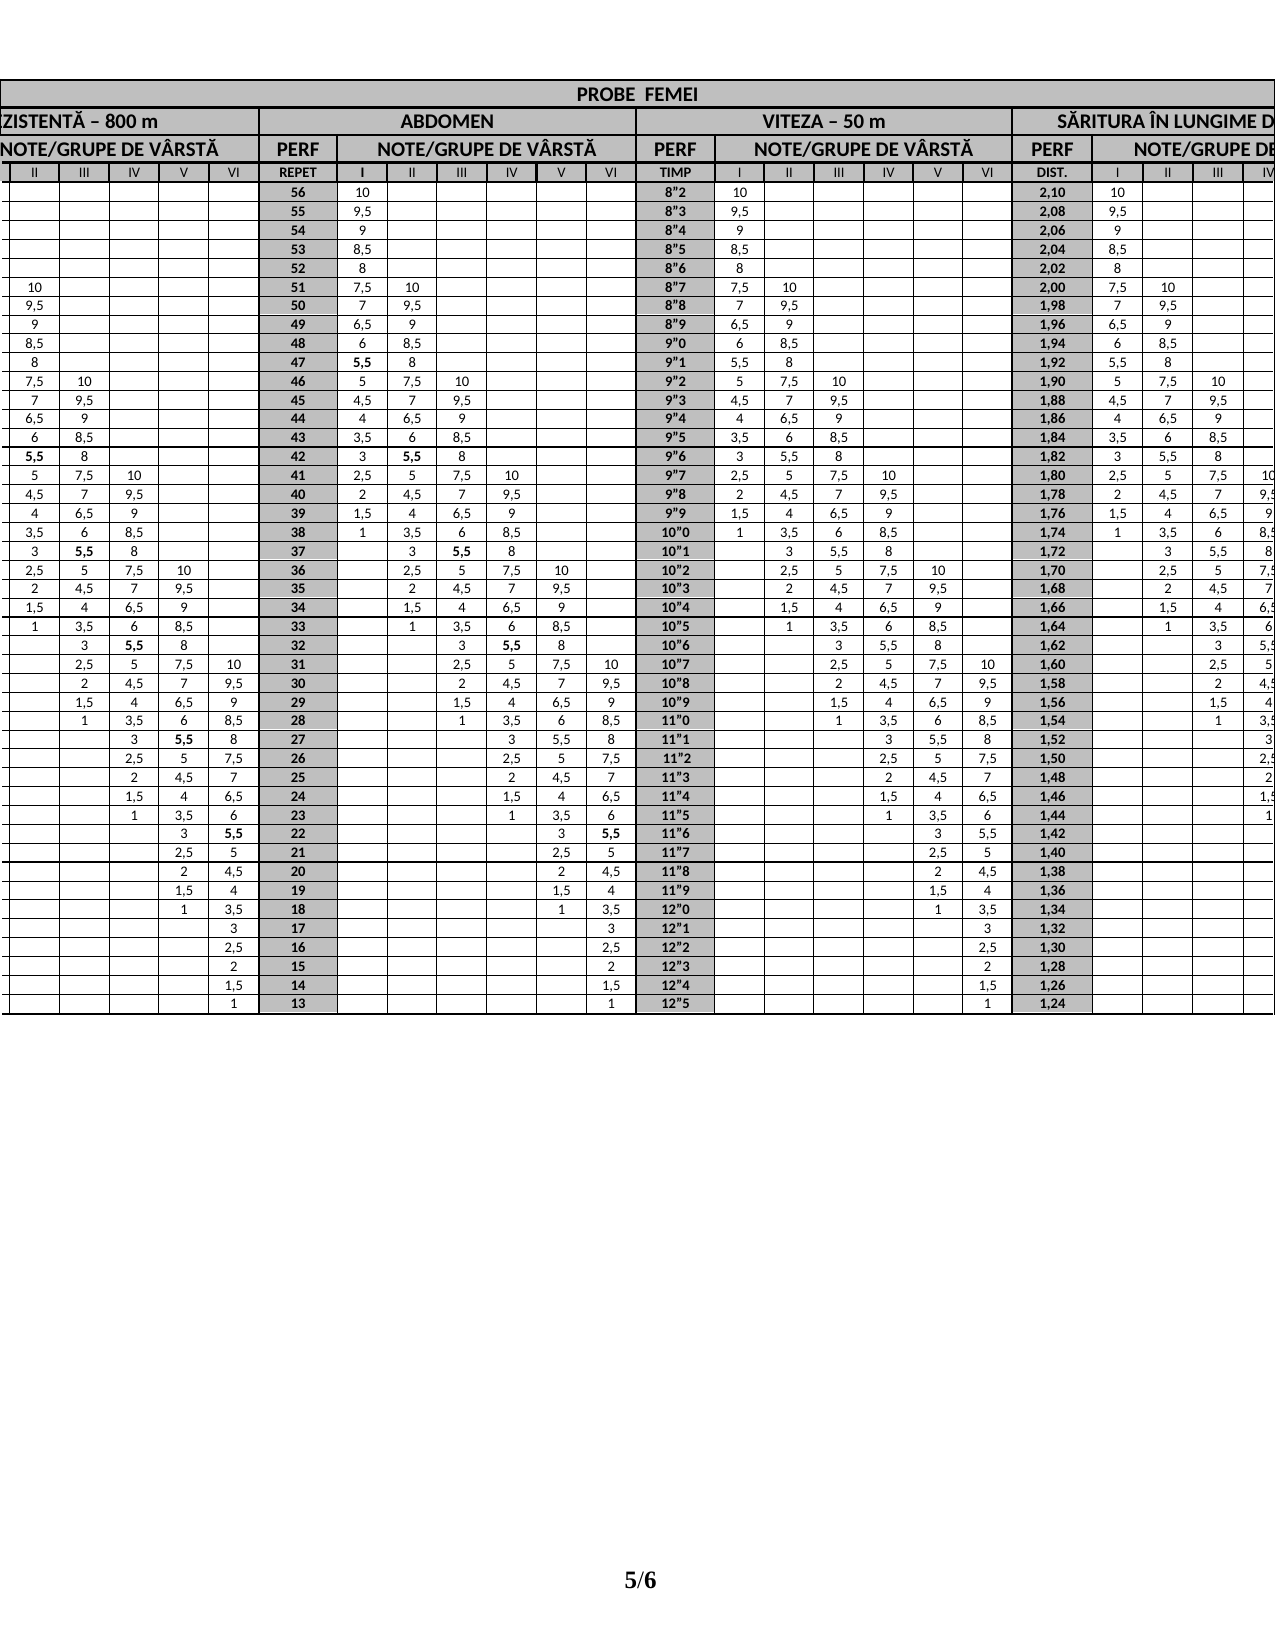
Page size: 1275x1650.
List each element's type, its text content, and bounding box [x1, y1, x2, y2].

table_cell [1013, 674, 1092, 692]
table_cell 8,5 [715, 240, 764, 258]
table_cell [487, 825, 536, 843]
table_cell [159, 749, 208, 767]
table_cell 8”2 [637, 183, 714, 201]
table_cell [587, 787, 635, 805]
table_cell [765, 240, 813, 258]
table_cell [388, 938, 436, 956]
table_cell [537, 391, 586, 409]
table_cell [963, 523, 1011, 541]
table_cell [765, 202, 813, 220]
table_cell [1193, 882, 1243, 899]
table_cell 4 [338, 410, 387, 428]
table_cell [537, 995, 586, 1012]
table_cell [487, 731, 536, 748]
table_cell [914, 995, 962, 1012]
table_cell 2,5 [765, 561, 813, 579]
table_cell 4 [765, 504, 813, 522]
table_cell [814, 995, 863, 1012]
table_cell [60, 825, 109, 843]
table_cell [914, 466, 962, 484]
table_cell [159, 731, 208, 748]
table_cell 53 [260, 240, 337, 258]
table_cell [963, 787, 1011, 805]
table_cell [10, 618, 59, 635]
table_cell 1,72 [1013, 542, 1092, 559]
table_cell I [1093, 164, 1142, 181]
table_cell 9 [1244, 503, 1274, 522]
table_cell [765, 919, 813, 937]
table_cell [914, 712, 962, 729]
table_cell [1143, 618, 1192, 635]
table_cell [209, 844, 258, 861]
table_cell [0, 598, 9, 616]
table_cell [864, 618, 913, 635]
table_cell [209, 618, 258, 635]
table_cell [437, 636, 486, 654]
table_cell [110, 202, 158, 220]
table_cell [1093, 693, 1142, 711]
table_cell 1,78 [1013, 485, 1092, 503]
table_cell 2,02 [1013, 259, 1092, 277]
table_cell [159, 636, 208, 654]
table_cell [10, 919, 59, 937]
table_cell 4,5 [10, 485, 59, 503]
table_cell 10 [914, 561, 962, 579]
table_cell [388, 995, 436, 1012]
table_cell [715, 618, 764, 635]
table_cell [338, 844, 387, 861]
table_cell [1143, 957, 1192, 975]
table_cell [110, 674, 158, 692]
table_cell 9 [1143, 316, 1192, 333]
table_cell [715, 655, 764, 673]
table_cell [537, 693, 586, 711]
table_cell 10”3 [637, 580, 714, 597]
table_cell 1,68 [1013, 580, 1092, 597]
table_cell 7,5 [110, 561, 158, 579]
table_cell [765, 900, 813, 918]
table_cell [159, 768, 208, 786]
table_cell 5 [814, 561, 863, 579]
table_cell 1 [338, 523, 387, 541]
table_cell 7 [864, 580, 913, 597]
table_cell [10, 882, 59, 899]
table_cell [1193, 259, 1243, 277]
table_cell 8”5 [637, 240, 714, 258]
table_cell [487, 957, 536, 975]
table_cell 7,5 [814, 466, 863, 484]
table_cell [0, 560, 9, 579]
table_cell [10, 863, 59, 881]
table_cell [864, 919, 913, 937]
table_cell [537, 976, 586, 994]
table_cell [963, 448, 1011, 465]
table_cell REZISTENTĂ – 800 m [1, 109, 258, 134]
table_cell 9,5 [487, 485, 536, 503]
table_cell [159, 504, 208, 522]
table_cell [0, 541, 9, 559]
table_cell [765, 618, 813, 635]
table_cell [60, 259, 109, 277]
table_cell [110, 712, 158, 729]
table_cell 7,5 [1193, 466, 1243, 484]
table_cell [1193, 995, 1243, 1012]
table_cell 5,5 [765, 448, 813, 465]
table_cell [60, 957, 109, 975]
table_cell 8 [1244, 541, 1274, 559]
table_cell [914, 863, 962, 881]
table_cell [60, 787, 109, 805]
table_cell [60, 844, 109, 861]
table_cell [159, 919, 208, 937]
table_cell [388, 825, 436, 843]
table_cell 5 [338, 372, 387, 390]
table_cell [1244, 333, 1274, 352]
table_cell 6,5 [814, 504, 863, 522]
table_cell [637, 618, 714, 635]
table_cell 8”9 [637, 316, 714, 333]
table_cell NOTE/GRUPE DE VÂRSTĂ [1093, 136, 1274, 161]
table_cell 8 [1093, 259, 1142, 277]
table_cell 3,5 [715, 429, 764, 446]
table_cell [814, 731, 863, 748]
table_cell 6,5 [765, 410, 813, 428]
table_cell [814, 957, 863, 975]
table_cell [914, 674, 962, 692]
table_cell [209, 372, 258, 390]
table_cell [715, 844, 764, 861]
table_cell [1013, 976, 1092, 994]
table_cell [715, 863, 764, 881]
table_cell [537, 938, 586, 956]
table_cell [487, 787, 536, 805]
table_cell [60, 297, 109, 314]
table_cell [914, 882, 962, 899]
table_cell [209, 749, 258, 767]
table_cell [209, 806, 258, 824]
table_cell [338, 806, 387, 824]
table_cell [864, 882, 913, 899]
table_cell 3,5 [10, 523, 59, 541]
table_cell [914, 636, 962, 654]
table_cell [209, 429, 258, 446]
table_cell 6 [1143, 429, 1192, 446]
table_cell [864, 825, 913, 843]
table_cell 5 [1093, 372, 1142, 390]
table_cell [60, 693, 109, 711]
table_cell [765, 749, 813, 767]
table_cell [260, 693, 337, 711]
table_cell [487, 410, 536, 428]
table_cell [963, 183, 1011, 201]
table_cell [159, 485, 208, 503]
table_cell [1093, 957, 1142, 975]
table_cell 9,5 [60, 391, 109, 409]
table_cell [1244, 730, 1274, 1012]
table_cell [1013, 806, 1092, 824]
table_cell [1193, 334, 1243, 352]
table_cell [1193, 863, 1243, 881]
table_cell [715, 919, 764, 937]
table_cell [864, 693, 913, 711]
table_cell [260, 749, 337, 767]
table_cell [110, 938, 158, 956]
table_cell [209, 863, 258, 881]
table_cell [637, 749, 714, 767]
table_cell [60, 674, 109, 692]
table_cell VI [210, 164, 258, 181]
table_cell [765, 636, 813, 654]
table_cell 52 [260, 259, 337, 277]
table_cell [10, 240, 59, 258]
table_cell [537, 504, 586, 522]
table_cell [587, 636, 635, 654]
table_cell II [765, 164, 813, 181]
table_cell [537, 316, 586, 333]
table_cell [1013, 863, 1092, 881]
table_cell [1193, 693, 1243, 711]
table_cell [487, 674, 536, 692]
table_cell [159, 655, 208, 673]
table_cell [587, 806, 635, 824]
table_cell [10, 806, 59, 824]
table_cell 10 [437, 372, 486, 390]
table_cell [587, 448, 635, 465]
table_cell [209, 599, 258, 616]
table_cell 10 [1244, 465, 1274, 484]
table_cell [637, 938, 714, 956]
table_cell 10 [10, 278, 59, 296]
table_cell 9,5 [765, 297, 813, 314]
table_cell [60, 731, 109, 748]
table_cell [814, 278, 863, 296]
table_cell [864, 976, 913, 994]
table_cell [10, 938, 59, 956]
table_cell [110, 259, 158, 277]
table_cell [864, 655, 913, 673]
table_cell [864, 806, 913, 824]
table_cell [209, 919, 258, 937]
table_cell 1,88 [1013, 391, 1092, 409]
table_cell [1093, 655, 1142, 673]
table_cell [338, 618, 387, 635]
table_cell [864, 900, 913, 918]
table_cell 9 [338, 221, 387, 239]
table_cell [1193, 240, 1243, 258]
table_cell 2,06 [1013, 221, 1092, 239]
table_cell DIST. [1013, 164, 1091, 181]
table_cell [209, 391, 258, 409]
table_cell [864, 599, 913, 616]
table_cell [437, 297, 486, 314]
table_cell 7 [10, 391, 59, 409]
table_cell 8”3 [637, 202, 714, 220]
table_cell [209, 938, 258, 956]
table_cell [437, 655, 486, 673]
table_cell [110, 410, 158, 428]
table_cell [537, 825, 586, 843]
table_cell [1193, 316, 1243, 333]
table_cell 8 [1143, 353, 1192, 371]
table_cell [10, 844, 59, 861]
table_cell [715, 542, 764, 559]
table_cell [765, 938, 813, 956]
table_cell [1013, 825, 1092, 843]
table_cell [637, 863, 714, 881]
table_cell [914, 448, 962, 465]
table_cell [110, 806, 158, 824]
table_cell 7 [765, 391, 813, 409]
table_cell 1,94 [1013, 334, 1092, 352]
table_cell [437, 240, 486, 258]
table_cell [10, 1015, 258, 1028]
table_cell [914, 297, 962, 314]
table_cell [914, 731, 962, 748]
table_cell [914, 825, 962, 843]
table_cell [537, 278, 586, 296]
table_cell [914, 278, 962, 296]
table_cell 55 [260, 202, 337, 220]
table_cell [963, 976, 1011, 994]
table_cell 1,96 [1013, 316, 1092, 333]
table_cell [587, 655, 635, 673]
table_cell 1,5 [715, 504, 764, 522]
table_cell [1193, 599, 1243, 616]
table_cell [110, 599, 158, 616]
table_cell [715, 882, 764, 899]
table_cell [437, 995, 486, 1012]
table_cell [209, 542, 258, 559]
table_cell [537, 183, 586, 201]
table_cell 6 [60, 523, 109, 541]
table_cell [159, 221, 208, 239]
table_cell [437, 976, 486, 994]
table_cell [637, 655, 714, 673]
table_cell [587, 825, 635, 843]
table_cell [864, 316, 913, 333]
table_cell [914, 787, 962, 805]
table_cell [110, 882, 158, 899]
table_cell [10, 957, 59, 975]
table_cell 7,5 [1093, 278, 1142, 296]
table_cell 9 [60, 410, 109, 428]
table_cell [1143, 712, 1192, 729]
table_cell [159, 523, 208, 541]
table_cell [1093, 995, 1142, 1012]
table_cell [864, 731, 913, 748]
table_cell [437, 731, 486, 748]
table_cell [537, 542, 586, 559]
table_cell [437, 334, 486, 352]
table_cell [159, 278, 208, 296]
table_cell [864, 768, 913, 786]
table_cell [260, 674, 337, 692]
table_cell 5 [388, 466, 436, 484]
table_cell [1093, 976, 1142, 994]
table_cell 2,5 [1093, 466, 1142, 484]
table_cell 7,5 [388, 372, 436, 390]
table_cell 5,5 [60, 542, 109, 559]
table_cell [715, 561, 764, 579]
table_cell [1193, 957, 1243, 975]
table_cell [487, 334, 536, 352]
table_cell TIMP [637, 164, 714, 181]
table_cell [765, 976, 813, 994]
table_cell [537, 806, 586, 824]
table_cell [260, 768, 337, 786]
table_cell 10 [814, 372, 863, 390]
table_cell II [388, 164, 436, 181]
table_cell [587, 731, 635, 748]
table_cell 4,5 [715, 391, 764, 409]
table_cell [715, 580, 764, 597]
table_cell 9 [1193, 410, 1243, 428]
table_cell [60, 183, 109, 201]
table_cell 7 [814, 485, 863, 503]
table_cell [963, 485, 1011, 503]
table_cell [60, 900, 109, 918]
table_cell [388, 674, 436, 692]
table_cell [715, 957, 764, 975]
table_cell 5,5 [715, 353, 764, 371]
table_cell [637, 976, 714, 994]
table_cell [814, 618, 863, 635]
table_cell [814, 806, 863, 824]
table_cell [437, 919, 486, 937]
table_cell [587, 334, 635, 352]
table_cell 7,5 [437, 466, 486, 484]
table_cell [587, 504, 635, 522]
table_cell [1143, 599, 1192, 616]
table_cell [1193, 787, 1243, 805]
table_cell 9”4 [637, 410, 714, 428]
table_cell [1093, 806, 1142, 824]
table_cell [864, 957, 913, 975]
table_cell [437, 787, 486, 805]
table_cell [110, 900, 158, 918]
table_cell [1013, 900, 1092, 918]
table_cell PERF [1013, 136, 1091, 161]
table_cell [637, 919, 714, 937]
table_cell 9 [10, 316, 59, 333]
table_cell 5 [1143, 466, 1192, 484]
table_cell 8,5 [110, 523, 158, 541]
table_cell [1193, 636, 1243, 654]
table_cell 2,5 [338, 466, 387, 484]
table_cell 8 [715, 259, 764, 277]
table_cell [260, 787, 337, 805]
table_cell 1,70 [1013, 561, 1092, 579]
table_cell [587, 561, 635, 579]
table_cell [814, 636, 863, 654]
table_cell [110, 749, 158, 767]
table_cell 4 [388, 504, 436, 522]
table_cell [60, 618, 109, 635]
table_cell 2 [765, 580, 813, 597]
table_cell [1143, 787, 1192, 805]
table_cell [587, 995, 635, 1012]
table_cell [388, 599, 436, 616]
table_cell [209, 297, 258, 314]
table_cell [110, 297, 158, 314]
table_cell [1193, 221, 1243, 239]
table_cell VI [964, 164, 1011, 181]
table_cell I [338, 164, 386, 181]
table_cell [587, 542, 635, 559]
table_cell 10 [1143, 278, 1192, 296]
table_cell [914, 391, 962, 409]
table_cell [814, 316, 863, 333]
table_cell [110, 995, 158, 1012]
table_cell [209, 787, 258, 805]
table_cell VI [587, 164, 635, 181]
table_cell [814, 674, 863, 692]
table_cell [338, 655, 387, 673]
table_cell [60, 202, 109, 220]
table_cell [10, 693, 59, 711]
table_cell 2 [388, 580, 436, 597]
table_cell 9,5 [10, 297, 59, 314]
table_cell [1244, 390, 1274, 409]
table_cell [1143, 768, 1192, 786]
table_cell 2,5 [388, 561, 436, 579]
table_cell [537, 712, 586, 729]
table_cell [1244, 181, 1274, 201]
table_cell 5,5 [437, 542, 486, 559]
table_cell [963, 410, 1011, 428]
table_cell [537, 259, 586, 277]
table_cell [587, 372, 635, 390]
table_cell V [914, 164, 962, 181]
table_cell III [60, 164, 108, 181]
table_cell V [160, 164, 208, 181]
table_cell [110, 316, 158, 333]
table_cell 9,5 [388, 297, 436, 314]
table_cell 2,00 [1013, 278, 1092, 296]
table_cell 8”6 [637, 259, 714, 277]
table_cell [1193, 297, 1243, 314]
table_cell [159, 202, 208, 220]
table_cell 10 [487, 466, 536, 484]
table_cell [1244, 201, 1274, 220]
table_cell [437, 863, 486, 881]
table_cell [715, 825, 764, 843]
table_cell 7 [1143, 391, 1192, 409]
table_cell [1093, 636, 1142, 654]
table_cell [60, 278, 109, 296]
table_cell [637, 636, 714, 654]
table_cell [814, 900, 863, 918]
table_cell [963, 561, 1011, 579]
table_cell [1244, 409, 1274, 428]
table_cell 5 [437, 561, 486, 579]
table_cell [209, 561, 258, 579]
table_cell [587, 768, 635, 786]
table_cell NOTE/GRUPE DE VÂRSTĂ [0, 136, 258, 161]
table_cell 9,5 [537, 580, 586, 597]
table_cell PERF [637, 136, 714, 161]
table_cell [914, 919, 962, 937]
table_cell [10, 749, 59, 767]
table_cell [1143, 202, 1192, 220]
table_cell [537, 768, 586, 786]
table_cell [587, 221, 635, 239]
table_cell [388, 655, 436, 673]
table_cell [963, 316, 1011, 333]
table_cell [110, 334, 158, 352]
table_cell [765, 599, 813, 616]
table_cell [587, 316, 635, 333]
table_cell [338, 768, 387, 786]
table_cell [914, 429, 962, 446]
table_cell [765, 259, 813, 277]
table_cell 7 [487, 580, 536, 597]
table_cell 7 [60, 485, 109, 503]
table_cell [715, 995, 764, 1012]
table_cell [487, 429, 536, 446]
table_cell 10 [60, 372, 109, 390]
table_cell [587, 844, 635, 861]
table_cell [864, 410, 913, 428]
table_cell IV [1244, 164, 1274, 181]
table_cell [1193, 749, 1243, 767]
table_cell IV [865, 164, 912, 181]
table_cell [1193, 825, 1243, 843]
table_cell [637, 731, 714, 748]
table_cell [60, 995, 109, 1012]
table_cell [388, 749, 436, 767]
table_cell [587, 297, 635, 314]
table_cell 10 [1193, 372, 1243, 390]
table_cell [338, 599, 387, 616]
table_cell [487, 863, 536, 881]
table_cell 10 [537, 561, 586, 579]
table_cell [537, 334, 586, 352]
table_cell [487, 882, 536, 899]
table_cell V [538, 164, 585, 181]
table_cell 49 [260, 316, 337, 333]
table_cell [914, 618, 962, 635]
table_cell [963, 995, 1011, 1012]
table_cell 8 [765, 353, 813, 371]
table_cell 2,08 [1013, 202, 1092, 220]
table_cell 7,5 [765, 372, 813, 390]
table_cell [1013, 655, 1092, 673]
table_cell [437, 353, 486, 371]
table_cell [209, 278, 258, 296]
table_cell 10 [388, 278, 436, 296]
table_cell 36 [260, 561, 337, 579]
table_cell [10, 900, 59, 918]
table_cell 8,5 [864, 523, 913, 541]
table_cell 9,5 [715, 202, 764, 220]
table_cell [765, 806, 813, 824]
table_cell [814, 183, 863, 201]
table_cell 6 [765, 429, 813, 446]
table_cell 10 [864, 466, 913, 484]
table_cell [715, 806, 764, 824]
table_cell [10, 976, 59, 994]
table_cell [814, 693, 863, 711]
table_cell 5,5 [1093, 353, 1142, 371]
table_cell [110, 278, 158, 296]
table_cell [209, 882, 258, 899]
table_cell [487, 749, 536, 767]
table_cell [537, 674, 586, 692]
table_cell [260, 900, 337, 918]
table_cell [864, 221, 913, 239]
table_cell 5,5 [1143, 448, 1192, 465]
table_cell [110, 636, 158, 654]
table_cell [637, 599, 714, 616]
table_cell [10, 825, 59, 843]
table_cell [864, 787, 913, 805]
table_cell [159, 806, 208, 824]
table_cell NOTE/GRUPE DE VÂRSTĂ [716, 136, 1011, 161]
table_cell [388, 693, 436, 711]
table_cell [159, 429, 208, 446]
table_cell 2 [10, 580, 59, 597]
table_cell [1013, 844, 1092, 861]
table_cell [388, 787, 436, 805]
table_cell 2 [338, 485, 387, 503]
table_cell 6,5 [10, 410, 59, 428]
table_cell [487, 259, 536, 277]
table_cell 9 [437, 410, 486, 428]
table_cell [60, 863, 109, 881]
table_cell PERF [260, 136, 336, 161]
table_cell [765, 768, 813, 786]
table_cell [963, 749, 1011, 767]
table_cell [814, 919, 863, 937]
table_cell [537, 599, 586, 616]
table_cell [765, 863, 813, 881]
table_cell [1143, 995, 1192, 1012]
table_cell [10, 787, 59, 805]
table_cell [159, 391, 208, 409]
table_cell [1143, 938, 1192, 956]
table_cell 5,5 [10, 448, 59, 465]
table_cell [60, 316, 109, 333]
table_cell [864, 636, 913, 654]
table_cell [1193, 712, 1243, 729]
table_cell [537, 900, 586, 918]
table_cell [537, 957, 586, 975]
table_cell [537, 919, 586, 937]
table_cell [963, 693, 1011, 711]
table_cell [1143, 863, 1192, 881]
table_cell [110, 391, 158, 409]
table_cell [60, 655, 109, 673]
table_cell 8,5 [1193, 429, 1243, 446]
table_cell [587, 485, 635, 503]
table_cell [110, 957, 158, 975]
table_cell [159, 466, 208, 484]
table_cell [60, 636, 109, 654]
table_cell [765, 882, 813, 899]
table_cell 1,74 [1013, 523, 1092, 541]
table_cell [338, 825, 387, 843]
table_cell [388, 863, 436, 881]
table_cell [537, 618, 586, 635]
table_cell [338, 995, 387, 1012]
table_cell 10 [159, 561, 208, 579]
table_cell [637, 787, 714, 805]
table_cell [963, 542, 1011, 559]
table_cell 7 [715, 297, 764, 314]
table_cell [209, 240, 258, 258]
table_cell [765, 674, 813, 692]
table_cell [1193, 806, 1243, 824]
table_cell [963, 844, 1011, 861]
table_cell [914, 334, 962, 352]
table_cell [963, 259, 1011, 277]
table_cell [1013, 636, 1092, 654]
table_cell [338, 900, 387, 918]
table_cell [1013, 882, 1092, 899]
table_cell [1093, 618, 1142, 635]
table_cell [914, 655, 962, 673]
table_cell 9,5 [864, 485, 913, 503]
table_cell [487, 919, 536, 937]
table_cell 8 [437, 448, 486, 465]
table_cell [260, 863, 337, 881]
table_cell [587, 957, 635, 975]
table_cell [537, 240, 586, 258]
table_cell [537, 448, 586, 465]
table_cell [814, 221, 863, 239]
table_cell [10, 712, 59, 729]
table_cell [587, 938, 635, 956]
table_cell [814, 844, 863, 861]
table_cell [487, 202, 536, 220]
table_cell [914, 372, 962, 390]
table_cell 6,5 [388, 410, 436, 428]
table_cell 56 [260, 183, 337, 201]
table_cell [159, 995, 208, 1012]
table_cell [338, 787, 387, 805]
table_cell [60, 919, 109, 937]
table_cell 10”1 [637, 542, 714, 559]
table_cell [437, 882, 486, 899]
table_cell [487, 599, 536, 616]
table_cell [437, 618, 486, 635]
table_cell 54 [260, 221, 337, 239]
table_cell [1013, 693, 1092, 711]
table_cell [864, 259, 913, 277]
table_cell 9”2 [637, 372, 714, 390]
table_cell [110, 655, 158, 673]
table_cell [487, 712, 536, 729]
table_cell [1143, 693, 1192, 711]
table_cell 47 [260, 353, 337, 371]
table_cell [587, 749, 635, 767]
table_cell [1244, 315, 1274, 333]
table_cell 6 [715, 334, 764, 352]
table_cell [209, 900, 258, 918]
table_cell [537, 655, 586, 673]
table_cell [487, 183, 536, 201]
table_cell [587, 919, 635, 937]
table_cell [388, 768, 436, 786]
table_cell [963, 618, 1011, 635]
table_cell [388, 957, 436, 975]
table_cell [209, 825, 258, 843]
table_cell [159, 410, 208, 428]
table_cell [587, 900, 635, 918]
table_cell 2,10 [1013, 183, 1092, 201]
table_cell 10”2 [637, 561, 714, 579]
table_cell [159, 542, 208, 559]
table_cell III [1194, 164, 1242, 181]
table_cell [388, 221, 436, 239]
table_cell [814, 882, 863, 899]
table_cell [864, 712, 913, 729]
table_cell 4 [10, 504, 59, 522]
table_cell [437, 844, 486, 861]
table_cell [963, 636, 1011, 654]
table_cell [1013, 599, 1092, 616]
table_cell [864, 334, 913, 352]
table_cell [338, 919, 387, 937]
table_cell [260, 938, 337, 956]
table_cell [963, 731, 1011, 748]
table_cell [914, 240, 962, 258]
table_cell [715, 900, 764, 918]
table_cell 1,84 [1013, 429, 1092, 446]
table_cell [209, 448, 258, 465]
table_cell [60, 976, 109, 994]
table_cell 46 [260, 372, 337, 390]
table_cell [914, 504, 962, 522]
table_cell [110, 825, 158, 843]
table_cell [537, 466, 586, 484]
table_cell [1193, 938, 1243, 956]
table_cell 1,92 [1013, 353, 1092, 371]
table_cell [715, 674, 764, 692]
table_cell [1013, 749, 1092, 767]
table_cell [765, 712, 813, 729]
table_cell REPET [260, 164, 336, 181]
table_cell [159, 353, 208, 371]
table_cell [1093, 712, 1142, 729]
table_cell [209, 485, 258, 503]
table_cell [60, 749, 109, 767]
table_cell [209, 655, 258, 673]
table_cell [209, 202, 258, 220]
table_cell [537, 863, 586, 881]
table_cell [1193, 278, 1243, 296]
table_cell [1244, 446, 1274, 465]
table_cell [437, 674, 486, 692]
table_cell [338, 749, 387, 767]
table_cell 7,5 [715, 278, 764, 296]
table_cell [209, 466, 258, 484]
table_cell 7 [1244, 579, 1274, 597]
table_cell [864, 353, 913, 371]
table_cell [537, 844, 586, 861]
table_cell [110, 353, 158, 371]
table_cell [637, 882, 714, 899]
table_cell 2,5 [10, 561, 59, 579]
table_cell [963, 372, 1011, 390]
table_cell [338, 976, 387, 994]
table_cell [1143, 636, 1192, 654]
table_cell [1244, 296, 1274, 314]
table_cell [587, 183, 635, 201]
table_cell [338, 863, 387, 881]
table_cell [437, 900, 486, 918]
table_cell 5 [765, 466, 813, 484]
table_cell 8 [1193, 448, 1243, 465]
table_cell 9,5 [1244, 484, 1274, 503]
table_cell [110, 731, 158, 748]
table_cell 9”5 [637, 429, 714, 446]
table_cell 1,80 [1013, 466, 1092, 484]
table_cell [110, 183, 158, 201]
table_cell [159, 316, 208, 333]
table_cell [914, 259, 962, 277]
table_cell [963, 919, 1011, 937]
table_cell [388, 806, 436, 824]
table_cell 1,5 [1093, 504, 1142, 522]
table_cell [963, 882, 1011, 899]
table_cell [110, 240, 158, 258]
table_cell 3,5 [338, 429, 387, 446]
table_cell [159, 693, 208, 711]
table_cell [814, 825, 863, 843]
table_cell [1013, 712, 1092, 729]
table_cell 8 [814, 448, 863, 465]
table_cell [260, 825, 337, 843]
table_cell 5,5 [338, 353, 387, 371]
table_cell 9,5 [110, 485, 158, 503]
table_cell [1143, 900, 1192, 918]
table_cell 44 [260, 410, 337, 428]
table_cell [814, 240, 863, 258]
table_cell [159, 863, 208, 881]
table_cell [587, 202, 635, 220]
table_cell 40 [260, 485, 337, 503]
table_cell [864, 278, 913, 296]
table_cell 7,5 [1143, 372, 1192, 390]
table_cell [963, 429, 1011, 446]
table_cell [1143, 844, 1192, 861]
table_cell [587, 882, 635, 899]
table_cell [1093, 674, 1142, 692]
table_cell 4 [715, 410, 764, 428]
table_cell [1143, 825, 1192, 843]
table_cell 9,5 [1093, 202, 1142, 220]
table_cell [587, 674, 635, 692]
table_cell 5,5 [814, 542, 863, 559]
table_cell 9 [388, 316, 436, 333]
table_cell [864, 297, 913, 314]
table_cell 1,86 [1013, 410, 1092, 428]
table_cell 8,5 [765, 334, 813, 352]
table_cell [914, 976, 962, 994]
table_cell [209, 183, 258, 201]
table_cell 5,5 [388, 448, 436, 465]
table_cell 1 [1093, 523, 1142, 541]
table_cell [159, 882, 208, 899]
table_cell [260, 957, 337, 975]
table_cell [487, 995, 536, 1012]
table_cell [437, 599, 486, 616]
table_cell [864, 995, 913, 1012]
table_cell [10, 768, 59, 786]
table_cell 8,5 [1093, 240, 1142, 258]
table_cell [963, 278, 1011, 296]
table_cell 9”1 [637, 353, 714, 371]
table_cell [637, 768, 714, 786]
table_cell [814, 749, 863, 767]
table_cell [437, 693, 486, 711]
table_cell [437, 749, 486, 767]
table_cell 9,5 [338, 202, 387, 220]
table_cell 4,5 [814, 580, 863, 597]
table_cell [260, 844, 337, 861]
table_cell [209, 504, 258, 522]
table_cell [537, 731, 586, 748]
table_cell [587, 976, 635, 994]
table_cell [914, 316, 962, 333]
table_cell 8,5 [60, 429, 109, 446]
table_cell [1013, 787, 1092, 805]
table_cell 2,04 [1013, 240, 1092, 258]
table_cell 6,5 [1093, 316, 1142, 333]
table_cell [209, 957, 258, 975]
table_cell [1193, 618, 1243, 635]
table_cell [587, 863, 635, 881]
table_cell IV [110, 164, 158, 181]
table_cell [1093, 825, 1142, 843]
table_cell 10 [338, 183, 387, 201]
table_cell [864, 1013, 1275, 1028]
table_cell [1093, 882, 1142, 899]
table_cell [487, 297, 536, 314]
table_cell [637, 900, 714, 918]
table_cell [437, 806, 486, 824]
table_cell 51 [260, 278, 337, 296]
table_cell 9”0 [637, 334, 714, 352]
table_cell 5 [1193, 561, 1243, 579]
table_cell 7,5 [60, 466, 109, 484]
table_cell 5 [10, 466, 59, 484]
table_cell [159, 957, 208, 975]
table_cell [537, 353, 586, 371]
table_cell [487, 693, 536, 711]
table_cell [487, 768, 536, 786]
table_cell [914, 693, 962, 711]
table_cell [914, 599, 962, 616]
table_cell 6 [10, 429, 59, 446]
table_cell [914, 523, 962, 541]
table_cell [864, 240, 913, 258]
table_cell [537, 202, 586, 220]
table_cell [60, 353, 109, 371]
table_cell [159, 183, 208, 201]
table_cell [10, 259, 59, 277]
table_cell 2 [1093, 485, 1142, 503]
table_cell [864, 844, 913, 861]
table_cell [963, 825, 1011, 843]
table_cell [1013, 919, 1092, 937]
table_cell 9,5 [159, 580, 208, 597]
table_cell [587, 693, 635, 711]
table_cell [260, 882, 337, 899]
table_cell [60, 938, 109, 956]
table_cell 9 [715, 221, 764, 239]
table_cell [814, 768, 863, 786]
table_cell [963, 504, 1011, 522]
table_cell [963, 353, 1011, 371]
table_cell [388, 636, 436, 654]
table_cell [814, 202, 863, 220]
table_cell 3 [338, 448, 387, 465]
table_cell [864, 183, 913, 201]
table_cell [1143, 183, 1192, 201]
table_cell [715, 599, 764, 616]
table_cell [914, 202, 962, 220]
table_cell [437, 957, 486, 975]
table_cell 1 [715, 523, 764, 541]
table_cell [209, 259, 258, 277]
table_cell 2 [1143, 580, 1192, 597]
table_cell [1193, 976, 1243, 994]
table_cell NOTE/GRUPE DE VÂRSTĂ [338, 136, 635, 161]
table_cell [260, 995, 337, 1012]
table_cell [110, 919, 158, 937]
table_cell [914, 410, 962, 428]
table_cell [914, 542, 962, 559]
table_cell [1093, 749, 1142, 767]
table_cell [963, 391, 1011, 409]
table_cell [487, 316, 536, 333]
table_cell 4 [1093, 410, 1142, 428]
table_cell 10 [765, 278, 813, 296]
table_cell [963, 334, 1011, 352]
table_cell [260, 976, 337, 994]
table_cell 6,5 [437, 504, 486, 522]
table_cell [765, 183, 813, 201]
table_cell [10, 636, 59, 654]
table_cell 8 [60, 448, 109, 465]
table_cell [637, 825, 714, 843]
table_cell 9,5 [1143, 297, 1192, 314]
table_cell 3 [765, 542, 813, 559]
table_cell 7 [110, 580, 158, 597]
table_cell [209, 523, 258, 541]
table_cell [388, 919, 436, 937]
table_cell 9,5 [814, 391, 863, 409]
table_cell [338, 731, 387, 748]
table_cell 9 [487, 504, 536, 522]
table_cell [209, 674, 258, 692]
table_cell 8”7 [637, 278, 714, 296]
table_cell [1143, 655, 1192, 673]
table_cell [1093, 542, 1142, 559]
table_cell [587, 353, 635, 371]
table_cell 6 [1193, 523, 1243, 541]
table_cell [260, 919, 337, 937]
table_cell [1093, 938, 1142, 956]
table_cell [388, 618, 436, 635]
table_cell [437, 202, 486, 220]
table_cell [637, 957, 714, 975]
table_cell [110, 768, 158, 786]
table_cell [963, 240, 1011, 258]
table_cell [487, 372, 536, 390]
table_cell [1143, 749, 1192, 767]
table_cell 9”3 [637, 391, 714, 409]
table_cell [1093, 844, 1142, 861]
table_cell [388, 202, 436, 220]
table_cell 6 [814, 523, 863, 541]
table_cell VITEZA – 50 m [637, 109, 1011, 134]
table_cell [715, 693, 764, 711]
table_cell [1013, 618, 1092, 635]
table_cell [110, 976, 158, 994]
table_cell 1,5 [338, 504, 387, 522]
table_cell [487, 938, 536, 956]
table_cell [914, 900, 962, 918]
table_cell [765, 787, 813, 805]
table_cell 9,5 [914, 580, 962, 597]
table_cell 7,5 [864, 561, 913, 579]
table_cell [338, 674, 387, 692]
table_cell 2,5 [715, 466, 764, 484]
table_cell [914, 221, 962, 239]
table_cell [1143, 221, 1192, 239]
table_cell [1143, 240, 1192, 258]
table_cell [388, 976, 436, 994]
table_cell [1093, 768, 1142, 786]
table_cell [537, 297, 586, 314]
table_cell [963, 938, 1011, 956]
table_cell [1244, 428, 1274, 446]
table_cell 7,5 [10, 372, 59, 390]
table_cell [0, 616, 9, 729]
table_cell [0, 579, 9, 597]
table_cell [209, 580, 258, 597]
table_cell 10 [1093, 183, 1142, 201]
table_cell [209, 334, 258, 352]
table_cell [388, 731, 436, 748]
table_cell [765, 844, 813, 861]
table_cell III [438, 164, 486, 181]
table_cell [487, 240, 536, 258]
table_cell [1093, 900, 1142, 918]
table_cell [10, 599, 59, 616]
table_cell 6 [338, 334, 387, 352]
table_cell 4,5 [437, 580, 486, 597]
table_cell [209, 221, 258, 239]
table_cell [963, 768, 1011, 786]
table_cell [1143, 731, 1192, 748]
table_cell 8”8 [637, 297, 714, 314]
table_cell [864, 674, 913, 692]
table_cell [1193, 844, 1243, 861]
table_cell [338, 580, 387, 597]
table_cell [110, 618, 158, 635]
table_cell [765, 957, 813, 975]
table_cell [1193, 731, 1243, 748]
table_cell 8”4 [637, 221, 714, 239]
table_cell 1,76 [1013, 504, 1092, 522]
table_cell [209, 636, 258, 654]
table_cell [110, 372, 158, 390]
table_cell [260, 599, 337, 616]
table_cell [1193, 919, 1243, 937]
table_cell [1244, 220, 1274, 239]
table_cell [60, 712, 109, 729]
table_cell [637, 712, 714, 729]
table_cell 8,5 [1244, 522, 1274, 541]
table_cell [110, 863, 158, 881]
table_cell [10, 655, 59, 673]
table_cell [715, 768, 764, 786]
table_cell [437, 316, 486, 333]
table_cell II [1144, 164, 1192, 181]
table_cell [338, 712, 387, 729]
table_cell 9 [864, 504, 913, 522]
table_cell 4 [1143, 504, 1192, 522]
table_cell [814, 334, 863, 352]
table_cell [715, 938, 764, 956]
table_cell [963, 297, 1011, 314]
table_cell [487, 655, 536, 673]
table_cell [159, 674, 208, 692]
table_cell [864, 202, 913, 220]
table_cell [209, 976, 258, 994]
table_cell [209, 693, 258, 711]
table_cell [487, 391, 536, 409]
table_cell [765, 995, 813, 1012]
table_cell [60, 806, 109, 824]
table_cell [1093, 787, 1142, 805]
table_cell 3,5 [765, 523, 813, 541]
table_cell [587, 240, 635, 258]
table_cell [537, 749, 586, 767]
table_cell [1244, 239, 1274, 258]
table_cell 48 [260, 334, 337, 352]
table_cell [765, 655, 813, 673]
table_cell 3,5 [1143, 523, 1192, 541]
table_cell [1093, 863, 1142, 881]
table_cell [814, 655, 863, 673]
table_cell 8 [487, 542, 536, 559]
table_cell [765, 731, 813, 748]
table_cell [864, 448, 913, 465]
table_cell [814, 297, 863, 314]
table_cell [110, 221, 158, 239]
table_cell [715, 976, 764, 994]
table_cell [963, 466, 1011, 484]
table_cell [159, 372, 208, 390]
table_cell [914, 183, 962, 201]
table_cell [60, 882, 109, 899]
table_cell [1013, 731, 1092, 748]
table_cell 41 [260, 466, 337, 484]
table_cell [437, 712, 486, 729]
table_cell [963, 202, 1011, 220]
table_cell [159, 259, 208, 277]
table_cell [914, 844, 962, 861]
table_cell [537, 221, 586, 239]
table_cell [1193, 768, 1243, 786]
table_cell 38 [260, 523, 337, 541]
table_cell [487, 221, 536, 239]
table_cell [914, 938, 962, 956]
table_cell 9 [814, 410, 863, 428]
table_cell [537, 410, 586, 428]
table_cell [914, 353, 962, 371]
table_cell [487, 448, 536, 465]
table_cell [437, 278, 486, 296]
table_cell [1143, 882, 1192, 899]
table_header PROBE FEMEI [1, 81, 1274, 106]
table_cell 9”8 [637, 485, 714, 503]
table_cell 4,5 [1093, 391, 1142, 409]
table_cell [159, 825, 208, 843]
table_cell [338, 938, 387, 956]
table_cell 45 [260, 391, 337, 409]
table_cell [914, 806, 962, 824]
table_cell 43 [260, 429, 337, 446]
table_cell 7 [338, 297, 387, 314]
table_cell [1193, 353, 1243, 371]
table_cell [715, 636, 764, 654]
table_cell 8 [388, 353, 436, 371]
table_cell [487, 278, 536, 296]
table_cell 9”6 [637, 448, 714, 465]
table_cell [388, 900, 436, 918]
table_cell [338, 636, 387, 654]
table_cell 1,82 [1013, 448, 1092, 465]
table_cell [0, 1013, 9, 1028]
table_cell [1244, 258, 1274, 277]
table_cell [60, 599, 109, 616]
table_cell 8 [864, 542, 913, 559]
table_cell 8 [110, 542, 158, 559]
table_cell 9 [110, 504, 158, 522]
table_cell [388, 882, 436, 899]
table_cell 9”7 [637, 466, 714, 484]
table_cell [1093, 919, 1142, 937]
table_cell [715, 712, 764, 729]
table_cell [864, 391, 913, 409]
table_cell 7 [1093, 297, 1142, 314]
table_cell 7 [437, 485, 486, 503]
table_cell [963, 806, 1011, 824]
table_cell 7,5 [338, 278, 387, 296]
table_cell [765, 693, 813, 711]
table_cell [587, 278, 635, 296]
table_cell II [11, 164, 58, 181]
table_cell [159, 334, 208, 352]
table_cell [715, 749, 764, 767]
table_cell 4,5 [338, 391, 387, 409]
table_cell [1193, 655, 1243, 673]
table_cell [338, 542, 387, 559]
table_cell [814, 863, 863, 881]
table_cell 8,5 [388, 334, 436, 352]
table_cell 3,5 [1093, 429, 1142, 446]
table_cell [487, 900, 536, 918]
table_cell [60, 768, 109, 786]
table_cell 6,5 [1193, 504, 1243, 522]
table_cell [10, 183, 59, 201]
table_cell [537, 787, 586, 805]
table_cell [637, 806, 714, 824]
table_cell [765, 221, 813, 239]
table_cell 8,5 [814, 429, 863, 446]
table_cell 8,5 [1143, 334, 1192, 352]
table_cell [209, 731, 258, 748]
table_cell [1193, 183, 1243, 201]
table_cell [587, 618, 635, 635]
table_cell 7,5 [1244, 560, 1274, 579]
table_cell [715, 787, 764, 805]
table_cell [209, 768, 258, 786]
table_cell 8,5 [487, 523, 536, 541]
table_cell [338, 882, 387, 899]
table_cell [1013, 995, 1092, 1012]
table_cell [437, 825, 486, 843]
table_cell [338, 561, 387, 579]
table_cell [537, 485, 586, 503]
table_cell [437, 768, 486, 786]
table_cell [537, 523, 586, 541]
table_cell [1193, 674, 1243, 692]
table_cell [587, 391, 635, 409]
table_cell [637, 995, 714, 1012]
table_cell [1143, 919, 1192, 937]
table_cell [587, 259, 635, 277]
table_cell 4,5 [1143, 485, 1192, 503]
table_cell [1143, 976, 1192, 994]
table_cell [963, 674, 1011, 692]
table_cell 7,5 [487, 561, 536, 579]
table_cell [587, 429, 635, 446]
table_cell [209, 353, 258, 371]
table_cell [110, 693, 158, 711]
table_cell [814, 259, 863, 277]
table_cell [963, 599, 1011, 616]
table_cell [487, 353, 536, 371]
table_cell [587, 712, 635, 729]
table_cell 8,5 [10, 334, 59, 352]
table_cell [209, 316, 258, 333]
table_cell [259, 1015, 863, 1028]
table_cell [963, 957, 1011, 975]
table_cell [60, 334, 109, 352]
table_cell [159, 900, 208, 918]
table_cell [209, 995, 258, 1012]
table_cell [10, 202, 59, 220]
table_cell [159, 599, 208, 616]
table_cell 50 [260, 297, 337, 314]
table_cell 9”9 [637, 504, 714, 522]
table_cell 1,98 [1013, 297, 1092, 314]
table_cell [437, 183, 486, 201]
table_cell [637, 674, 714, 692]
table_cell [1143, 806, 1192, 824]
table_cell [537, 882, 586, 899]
table_cell [814, 353, 863, 371]
table_cell [587, 580, 635, 597]
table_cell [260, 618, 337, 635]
table_cell 1,90 [1013, 372, 1092, 390]
table_cell 5,5 [1193, 542, 1243, 559]
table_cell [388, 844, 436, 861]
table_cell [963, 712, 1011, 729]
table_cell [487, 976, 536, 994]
table_cell 8 [338, 259, 387, 277]
table_cell [1093, 561, 1142, 579]
table_cell [587, 466, 635, 484]
table_cell 3 [1143, 542, 1192, 559]
table_cell [864, 429, 913, 446]
table_cell 2,5 [1143, 561, 1192, 579]
table_cell [388, 240, 436, 258]
table_cell 7 [1193, 485, 1243, 503]
table_cell 6 [1093, 334, 1142, 352]
table_cell [537, 372, 586, 390]
table_cell [587, 410, 635, 428]
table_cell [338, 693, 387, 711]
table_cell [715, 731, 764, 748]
table_cell 4,5 [388, 485, 436, 503]
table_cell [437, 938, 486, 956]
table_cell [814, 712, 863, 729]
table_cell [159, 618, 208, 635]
table_cell SĂRITURA ÎN LUNGIME DE PE LOC [1013, 109, 1274, 134]
table_cell 42 [260, 448, 337, 465]
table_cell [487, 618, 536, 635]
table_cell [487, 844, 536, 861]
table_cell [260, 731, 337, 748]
table_cell 6 [388, 429, 436, 446]
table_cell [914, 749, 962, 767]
table_cell [1193, 202, 1243, 220]
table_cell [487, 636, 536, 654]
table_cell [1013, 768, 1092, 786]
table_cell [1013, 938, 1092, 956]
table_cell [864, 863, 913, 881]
table_cell IV [488, 164, 535, 181]
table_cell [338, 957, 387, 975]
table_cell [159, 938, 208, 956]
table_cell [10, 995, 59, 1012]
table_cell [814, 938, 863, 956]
table_cell [159, 448, 208, 465]
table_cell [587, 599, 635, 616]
table_cell 6,5 [1143, 410, 1192, 428]
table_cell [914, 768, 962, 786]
table_cell ABDOMEN [260, 109, 635, 134]
table_cell [388, 259, 436, 277]
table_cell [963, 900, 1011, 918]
table_cell [1244, 352, 1274, 371]
table_cell [388, 183, 436, 201]
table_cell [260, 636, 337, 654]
table_cell [110, 429, 158, 446]
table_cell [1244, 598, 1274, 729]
table_cell I [716, 164, 763, 181]
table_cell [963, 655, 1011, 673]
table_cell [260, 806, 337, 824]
table_cell 39 [260, 504, 337, 522]
table_cell [209, 410, 258, 428]
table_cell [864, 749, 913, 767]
table_cell 3 [10, 542, 59, 559]
table_cell 3 [1093, 448, 1142, 465]
table_cell [1093, 580, 1142, 597]
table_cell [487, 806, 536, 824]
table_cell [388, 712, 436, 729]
table_cell [110, 448, 158, 465]
table_cell [963, 580, 1011, 597]
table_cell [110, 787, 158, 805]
table_cell 6,5 [338, 316, 387, 333]
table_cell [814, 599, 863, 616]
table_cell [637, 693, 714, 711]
table_cell 10”0 [637, 523, 714, 541]
table_cell 4,5 [60, 580, 109, 597]
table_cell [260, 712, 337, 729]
table_cell III [815, 164, 863, 181]
table_cell 9 [765, 316, 813, 333]
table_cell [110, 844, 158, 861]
table_cell 5 [60, 561, 109, 579]
table_cell 4,5 [765, 485, 813, 503]
table_cell 35 [260, 580, 337, 597]
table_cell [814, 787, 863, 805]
table_cell 3,5 [388, 523, 436, 541]
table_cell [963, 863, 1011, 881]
table_cell 4,5 [1193, 580, 1243, 597]
table_cell 2 [715, 485, 764, 503]
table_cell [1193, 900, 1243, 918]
table_cell [864, 372, 913, 390]
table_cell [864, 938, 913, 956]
table_cell [10, 221, 59, 239]
table_cell [587, 523, 635, 541]
table_cell [437, 221, 486, 239]
table_cell 6 [437, 523, 486, 541]
table_cell [437, 259, 486, 277]
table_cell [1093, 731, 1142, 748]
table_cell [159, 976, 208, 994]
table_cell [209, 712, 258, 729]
table_cell 9,5 [437, 391, 486, 409]
table_cell 3 [388, 542, 436, 559]
table_cell 9,5 [1193, 391, 1243, 409]
table_cell [537, 429, 586, 446]
table_cell 3 [715, 448, 764, 465]
table_cell [963, 221, 1011, 239]
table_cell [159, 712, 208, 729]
table_cell 8,5 [338, 240, 387, 258]
table_cell 5 [715, 372, 764, 390]
table_cell [1244, 371, 1274, 390]
table_cell 37 [260, 542, 337, 559]
table_cell 6,5 [60, 504, 109, 522]
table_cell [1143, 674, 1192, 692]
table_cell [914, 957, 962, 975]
table_cell 9 [1093, 221, 1142, 239]
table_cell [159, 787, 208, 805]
table_cell 6,5 [715, 316, 764, 333]
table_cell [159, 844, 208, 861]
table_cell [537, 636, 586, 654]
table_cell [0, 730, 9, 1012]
table_cell [159, 240, 208, 258]
table_cell [159, 297, 208, 314]
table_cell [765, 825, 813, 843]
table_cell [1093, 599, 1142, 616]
table_cell [1143, 259, 1192, 277]
table_cell 8 [10, 353, 59, 371]
table_cell [60, 240, 109, 258]
table_cell 7 [388, 391, 436, 409]
table_cell 10 [715, 183, 764, 201]
table_cell [1244, 277, 1274, 296]
table_cell [914, 485, 962, 503]
table_cell [60, 221, 109, 239]
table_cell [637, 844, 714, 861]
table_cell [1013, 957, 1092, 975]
table_cell 8,5 [437, 429, 486, 446]
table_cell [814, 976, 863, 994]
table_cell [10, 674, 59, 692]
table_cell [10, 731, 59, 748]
table_cell 10 [110, 466, 158, 484]
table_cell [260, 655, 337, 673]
